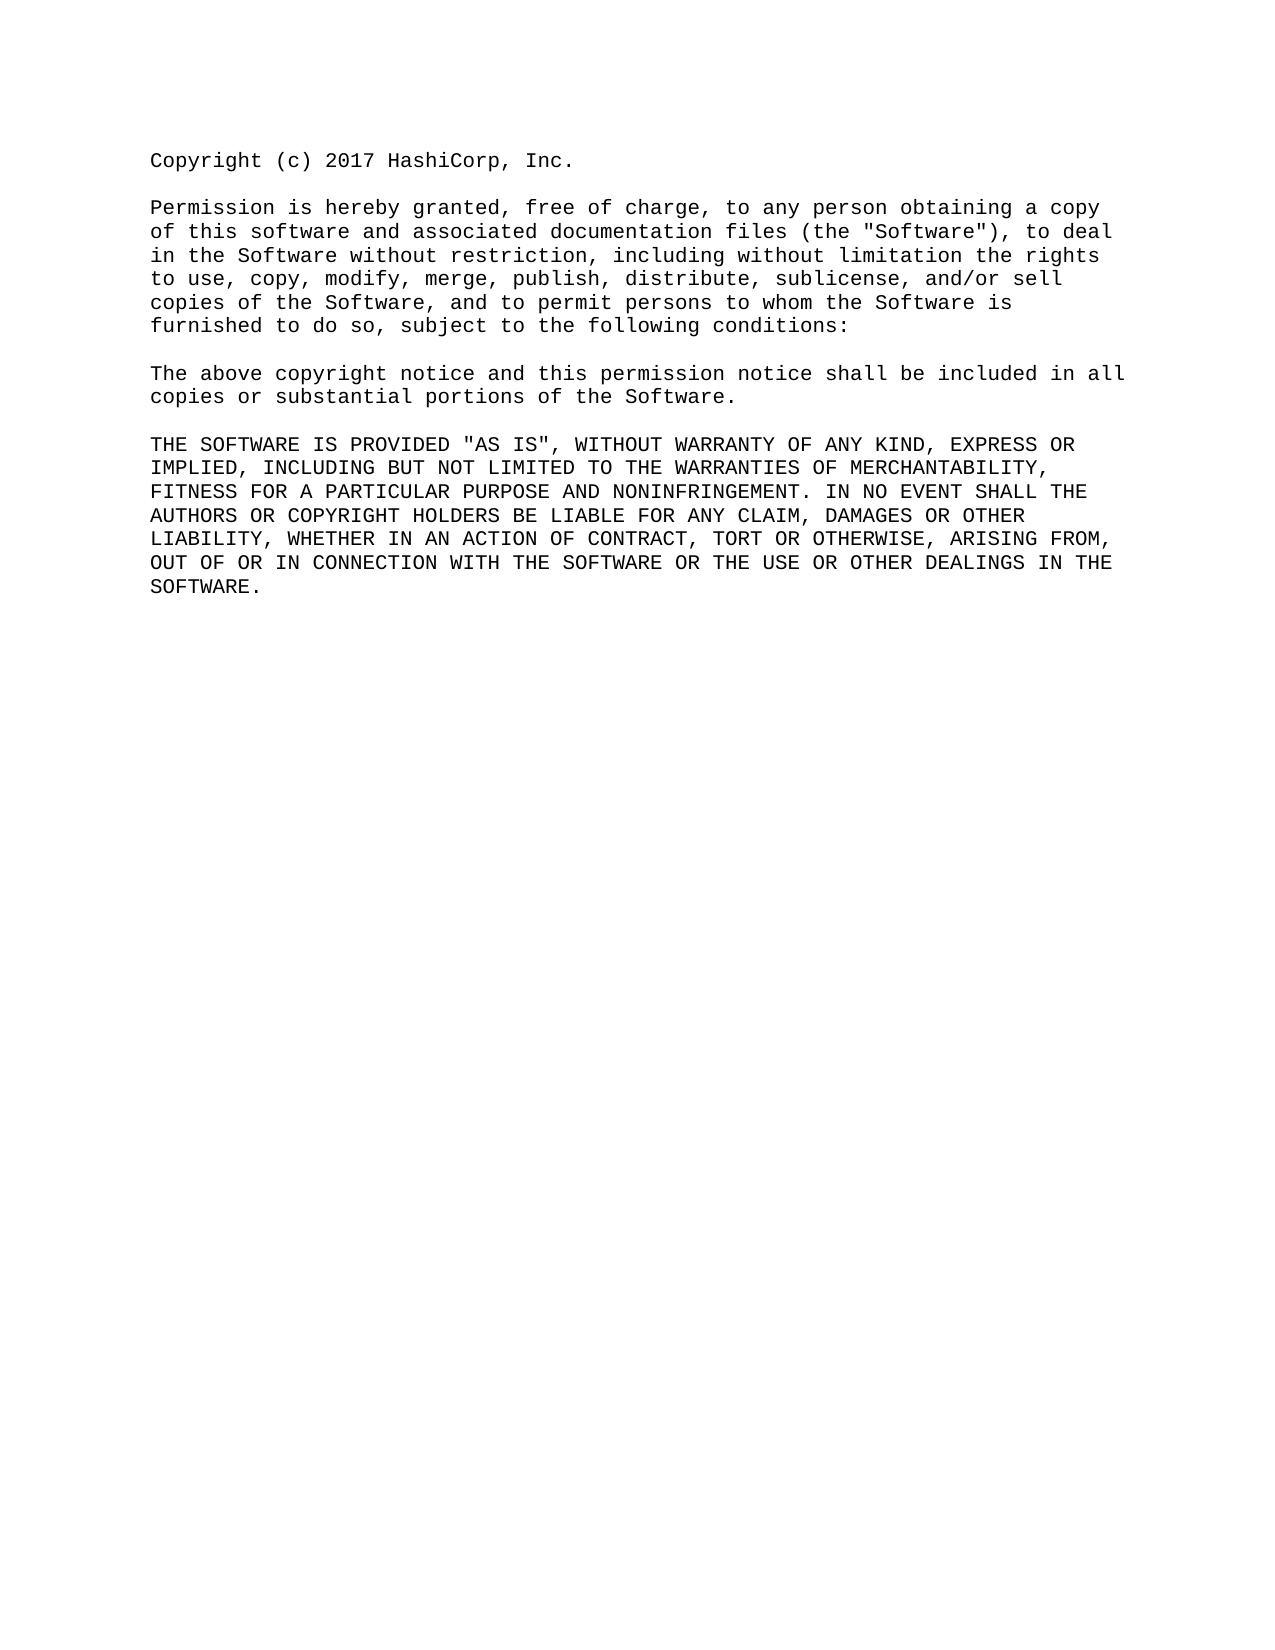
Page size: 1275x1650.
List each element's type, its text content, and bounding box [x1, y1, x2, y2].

text THE SOFTWARE IS PROVIDED "AS IS", WITHOUT WARRANTY OF ANY KIND, EXPRESS OR [150, 434, 1125, 457]
text The above copyright notice and this permission notice shall be included in all [150, 363, 1125, 386]
text LIABILITY, WHETHER IN AN ACTION OF CONTRACT, TORT OR OTHERWISE, ARISING FROM, [150, 528, 1125, 552]
text IMPLIED, INCLUDING BUT NOT LIMITED TO THE WARRANTIES OF MERCHANTABILITY, [150, 457, 1125, 481]
text OUT OF OR IN CONNECTION WITH THE SOFTWARE OR THE USE OR OTHER DEALINGS IN THE [150, 552, 1125, 576]
text SOFTWARE. [150, 576, 1125, 599]
text copies of the Software, and to permit persons to whom the Software is [150, 292, 1125, 316]
text to use, copy, modify, merge, publish, distribute, sublicense, and/or sell [150, 268, 1125, 292]
text in the Software without restriction, including without limitation the rights [150, 244, 1125, 268]
text Permission is hereby granted, free of charge, to any person obtaining a copy [150, 197, 1125, 221]
text of this software and associated documentation files (the "Software"), to deal [150, 221, 1125, 244]
text furnished to do so, subject to the following conditions: [150, 316, 1125, 339]
text Copyright (c) 2017 HashiCorp, Inc. [150, 150, 1125, 174]
text copies or substantial portions of the Software. [150, 386, 1125, 410]
text AUTHORS OR COPYRIGHT HOLDERS BE LIABLE FOR ANY CLAIM, DAMAGES OR OTHER [150, 505, 1125, 528]
text FITNESS FOR A PARTICULAR PURPOSE AND NONINFRINGEMENT. IN NO EVENT SHALL THE [150, 481, 1125, 505]
